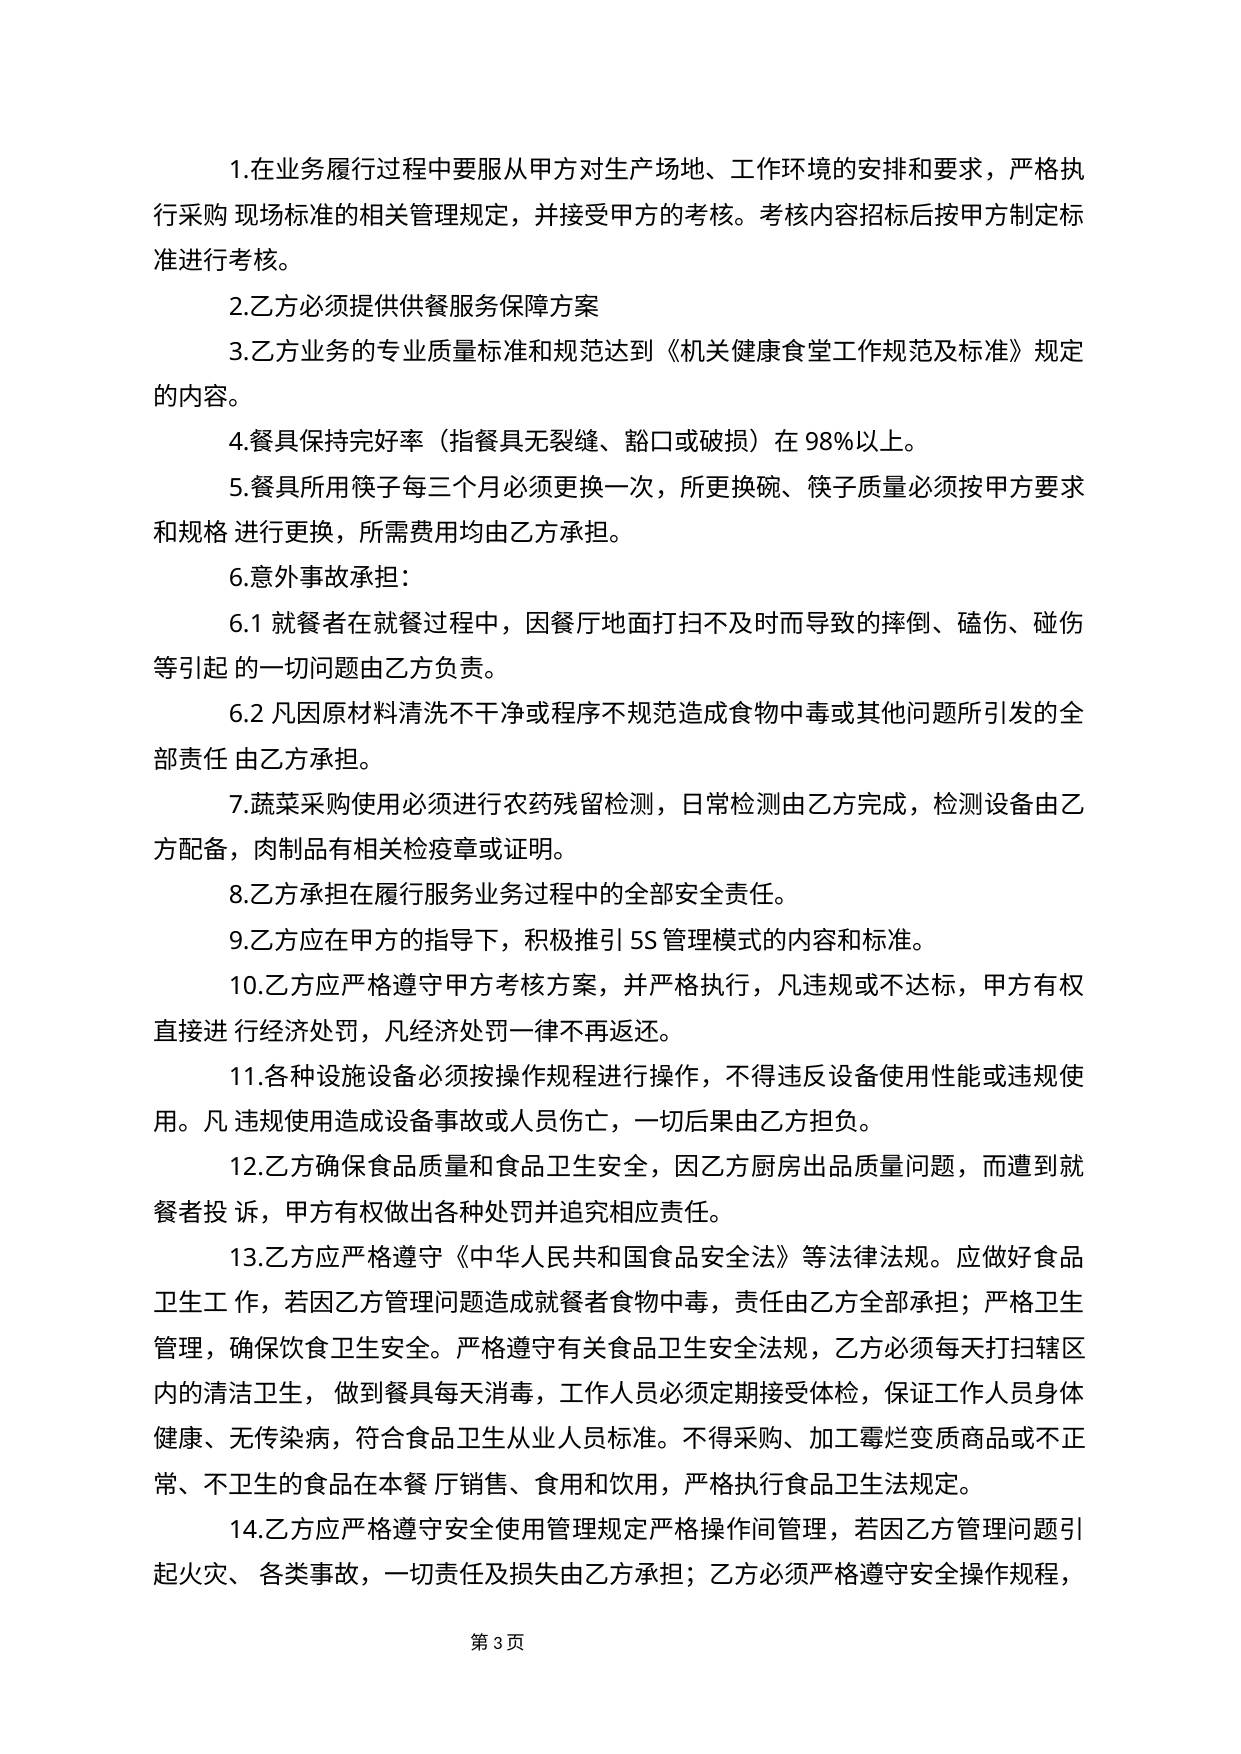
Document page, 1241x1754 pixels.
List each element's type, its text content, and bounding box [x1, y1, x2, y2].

text 8.乙方承担在履行服务业务过程中的全部安全责任。 [153, 875, 1087, 911]
text 11.各种设施设备必须按操作规程进行操作，不得违反设备使用性能或违规使用。凡 违规使用造成设备事故或人员伤亡，一切后果由乙方担负。 [153, 1056, 1087, 1138]
text 2.乙方必须提供供餐服务保障方案 [153, 286, 1087, 322]
text 3.乙方业务的专业质量标准和规范达到《机关健康食堂工作规范及标准》规定的内容。 [153, 331, 1087, 413]
text 9.乙方应在甲方的指导下，积极推引5S管理模式的内容和标准。 [153, 920, 1087, 957]
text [153, 1509, 1087, 1591]
text 6.1 就餐者在就餐过程中，因餐厅地面打扫不及时而导致的摔倒、磕伤、碰伤等引起 的一切问题由乙方负责。 [153, 603, 1087, 685]
text 4.餐具保持完好率（指餐具无裂缝、豁口或破损）在98%以上。 [153, 422, 1087, 458]
text 12.乙方确保食品质量和食品卫生安全，因乙方厨房出品质量问题，而遭到就餐者投 诉，甲方有权做出各种处罚并追究相应责任。 [153, 1147, 1087, 1228]
text 6.2 凡因原材料清洗不干净或程序不规范造成食物中毒或其他问题所引发的全部责任 由乙方承担。 [153, 694, 1087, 775]
text 6.意外事故承担： [153, 558, 1087, 594]
text 7.蔬菜采购使用必须进行农药残留检测，日常检测由乙方完成，检测设备由乙方配备，肉制品有相关检疫章或证明。 [153, 784, 1087, 866]
text 5.餐具所用筷子每三个月必须更换一次，所更换碗、筷子质量必须按甲方要求和规格 进行更换，所需费用均由乙方承担。 [153, 467, 1087, 549]
text 10.乙方应严格遵守甲方考核方案，并严格执行，凡违规或不达标，甲方有权直接进 行经济处罚，凡经济处罚一律不再返还。 [153, 966, 1087, 1047]
text 13.乙方应严格遵守《中华人民共和国食品安全法》等法律法规。应做好食品卫生工 作，若因乙方管理问题造成就餐者食物中毒，责任由乙方全部承担；严格卫生管理，确保饮食卫生安全。严格遵守有关食品卫生安全法规，乙方必须每天打扫辖区内的清洁卫生， 做到餐具每天消毒，工作人员必须定期接受体检，保证工作人员身体健康、无传染病，符合食品卫生从业人员标准。不得采购、加工霉烂变质商品或不正常、不卫生的食品在本餐 厅销售、食用和饮用，严格执行食品卫生法规定。 [153, 1237, 1087, 1500]
text 1.在业务履行过程中要服从甲方对生产场地、工作环境的安排和要求，严格执行采购 现场标准的相关管理规定，并接受甲方的考核。考核内容招标后按甲方制定标准进行考核。 [153, 150, 1087, 277]
